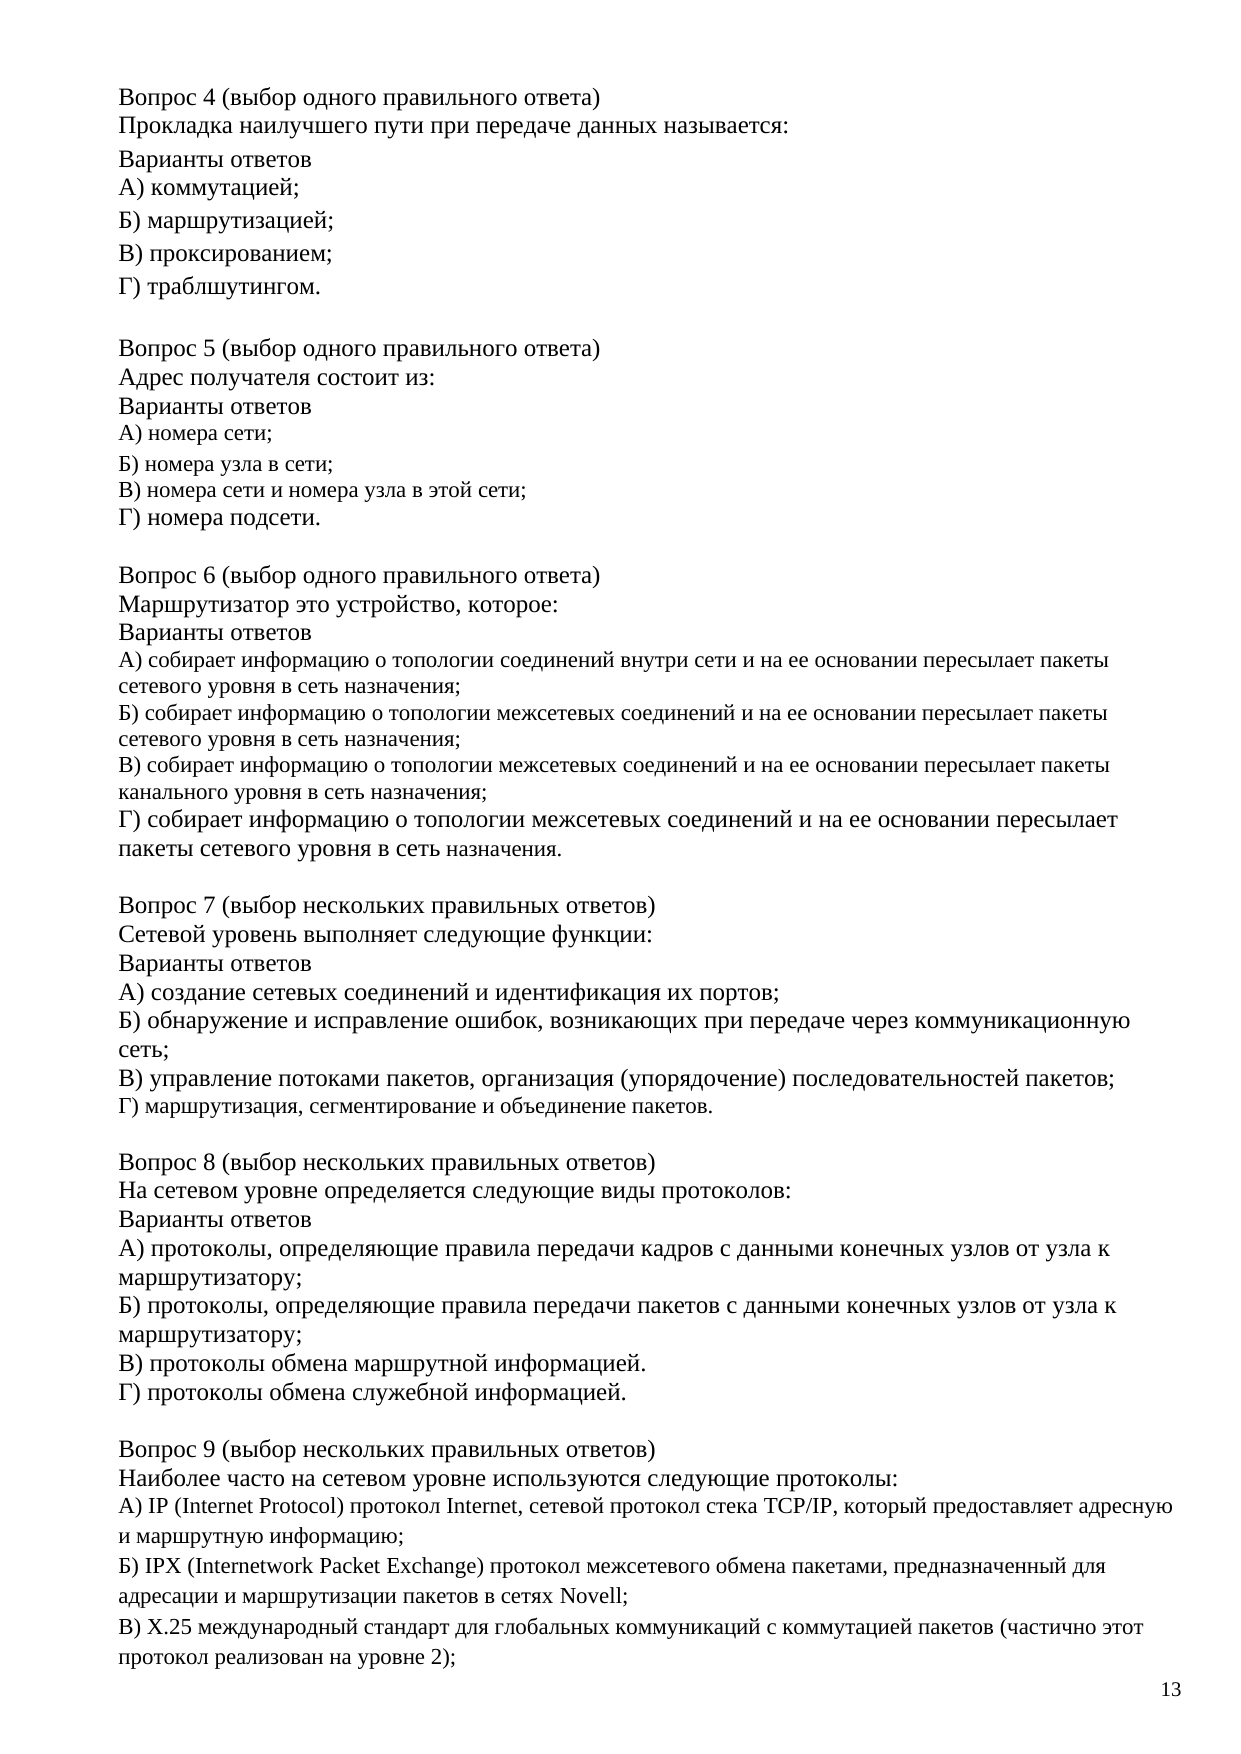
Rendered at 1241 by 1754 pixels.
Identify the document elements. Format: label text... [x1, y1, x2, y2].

text Г) номера подсети. [118, 502, 1181, 531]
text Вопрос 5 (выбор одного правильного ответа) [118, 333, 1181, 362]
list В) собирает информацию о топологии межсетевых соединений и на ее основании пересылает пакеты канального уровня в сеть назначения; [118, 752, 1181, 804]
list В) протоколы обмена маршрутной информацией. [118, 1348, 1181, 1377]
list Г) маршрутизация, сегментирование и объединение пакетов. [118, 1092, 1181, 1118]
text Б) маршрутизацией; [118, 205, 1181, 234]
list А) протоколы, определяющие правила передачи кадров с данными конечных узлов от узла к маршрутизатору; [118, 1233, 1181, 1291]
list Б) IPX (Internetwork Packet Exchange) протокол межсетевого обмена пакетами, предназначенный для адресации и маршрутизации пакетов в сетях Novell; [118, 1552, 1181, 1609]
text Варианты ответов [118, 948, 1181, 977]
text Г) траблшутингом. [118, 271, 1181, 300]
text Вопрос 7 (выбор нескольких правильных ответов) [118, 891, 1181, 919]
text В) проксированием; [118, 238, 1181, 267]
text Маршрутизатор это устройство, которое: [118, 589, 1181, 617]
text А) коммутацией; [118, 172, 1181, 201]
list А) создание сетевых соединений и идентификация их портов; [118, 977, 1181, 1006]
list Б) обнаружение и исправление ошибок, возникающих при передаче через коммуникационную сеть; [118, 1006, 1181, 1063]
text Вопрос 9 (выбор нескольких правильных ответов) [118, 1434, 1181, 1463]
text Сетевой уровень выполняет следующие функции: [118, 919, 1181, 948]
text Наиболее часто на сетевом уровне используются следующие протоколы: [118, 1463, 1181, 1492]
list Б) номера узла в сети; [118, 450, 1181, 476]
list В) номера сети и номера узла в этой сети; [118, 476, 1181, 502]
list А) номера сети; [118, 419, 1181, 446]
text Вопрос 6 (выбор одного правильного ответа) [118, 560, 1181, 589]
text Прокладка наилучшего пути при передаче данных называется: [118, 111, 1181, 139]
list Б) протоколы, определяющие правила передачи пакетов с данными конечных узлов от узла к маршрутизатору; [118, 1291, 1181, 1348]
text Вопрос 8 (выбор нескольких правильных ответов) [118, 1147, 1181, 1176]
text Варианты ответов [118, 1204, 1181, 1233]
text Г) собирает информацию о топологии межсетевых соединений и на ее основании пересылает пакеты сетевого уровня в сеть назначения. [118, 804, 1181, 862]
list В) X.25 международный стандарт для глобальных коммуникаций с коммутацией пакетов (частично этот протокол реализован на уровне 2); [118, 1613, 1181, 1669]
list В) управление потоками пакетов, организация (упорядочение) последовательностей пакетов; [118, 1063, 1181, 1092]
text На сетевом уровне определяется следующие виды протоколов: [118, 1176, 1181, 1204]
list А) IP (Internet Protocol) протокол Internet, сетевой протокол стека TCP/IP, который предоставляет адресную и маршрутную информацию; [118, 1492, 1181, 1548]
text Г) протоколы обмена служебной информацией. [118, 1377, 1181, 1406]
text Варианты ответов [118, 617, 1181, 646]
text Варианты ответов [118, 144, 1181, 172]
text Варианты ответов [118, 391, 1181, 419]
text Адрес получателя состоит из: [118, 362, 1181, 391]
list Б) собирает информацию о топологии межсетевых соединений и на ее основании пересылает пакеты сетевого уровня в сеть назначения; [118, 699, 1181, 752]
list А) собирает информацию о топологии соединений внутри сети и на ее основании пересылает пакеты сетевого уровня в сеть назначения; [118, 646, 1181, 699]
text Вопрос 4 (выбор одного правильного ответа) [118, 82, 1181, 111]
